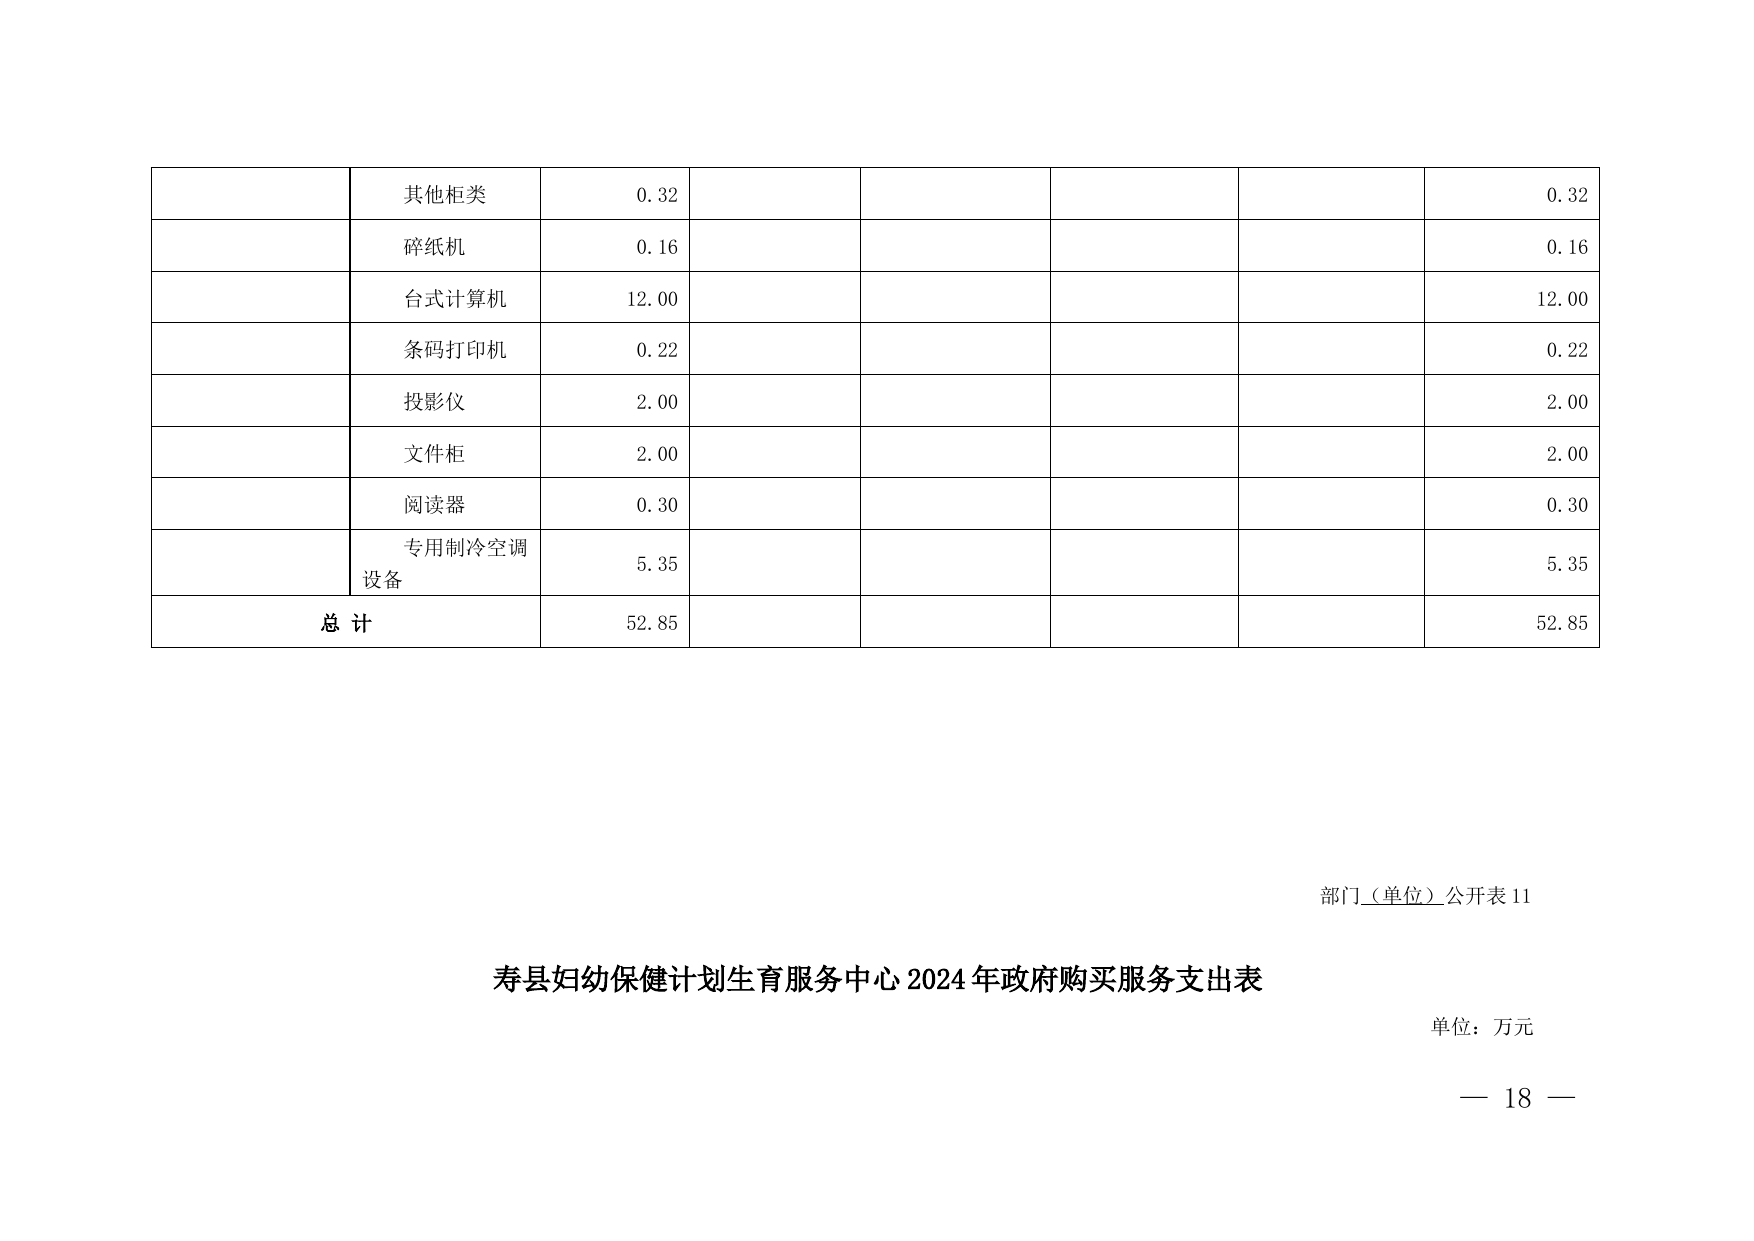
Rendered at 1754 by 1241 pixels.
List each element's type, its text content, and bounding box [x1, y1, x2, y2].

table_cell 12.00 [541, 272, 689, 322]
table_cell 2.00 [541, 375, 689, 426]
table_cell 0.16 [1425, 220, 1599, 271]
table_cell [1239, 375, 1424, 426]
table_cell [152, 375, 349, 426]
table_header 寿县妇幼保健计划生育服务中心2024年政府购买服务支出表 单位：万元 [165, 944, 1591, 1042]
table_cell 0.30 [1425, 478, 1599, 529]
table_cell [1239, 272, 1424, 322]
table_cell [1051, 168, 1238, 219]
table_cell [1051, 375, 1238, 426]
table_cell [1051, 272, 1238, 322]
table_cell 52.85 [541, 596, 689, 647]
table_cell [861, 220, 1050, 271]
table_cell [690, 375, 860, 426]
table_cell [152, 272, 349, 322]
table_cell 0.32 [1425, 168, 1599, 219]
table_cell [1239, 323, 1424, 374]
table_cell [1051, 596, 1238, 647]
table_cell [152, 530, 349, 595]
table_cell 0.32 [541, 168, 689, 219]
table_cell [1239, 530, 1424, 595]
table_cell [152, 168, 349, 219]
text 部门（单位）公开表11 [162, 857, 1594, 915]
table_cell 5.35 [541, 530, 689, 595]
table_cell [861, 272, 1050, 322]
table_cell [861, 530, 1050, 595]
table_cell 5.35 [1425, 530, 1599, 595]
table_cell [690, 323, 860, 374]
table_cell [152, 220, 349, 271]
table_cell 0.22 [541, 323, 689, 374]
table_cell [690, 220, 860, 271]
table_cell [1051, 478, 1238, 529]
table_cell [861, 427, 1050, 477]
table_cell 0.22 [1425, 323, 1599, 374]
table_cell [1051, 427, 1238, 477]
table_cell [152, 478, 349, 529]
table_cell [1051, 530, 1238, 595]
table_cell 条码打印机 [351, 323, 540, 374]
table_cell [152, 323, 349, 374]
table_cell 52.85 [1425, 596, 1599, 647]
table_cell 12.00 [1425, 272, 1599, 322]
table_cell 0.16 [541, 220, 689, 271]
table_cell [690, 272, 860, 322]
table_cell [861, 478, 1050, 529]
table_cell [690, 478, 860, 529]
table_cell [1239, 596, 1424, 647]
table_cell 台式计算机 [351, 272, 540, 322]
table_cell [1239, 168, 1424, 219]
table_cell 投影仪 [351, 375, 540, 426]
table_cell 0.30 [541, 478, 689, 529]
table_cell [690, 596, 860, 647]
table_cell [152, 427, 349, 477]
table_cell 阅读器 [351, 478, 540, 529]
table_cell [690, 530, 860, 595]
table_cell [690, 168, 860, 219]
table_cell 文件柜 [351, 427, 540, 477]
table_cell [861, 375, 1050, 426]
table_cell [861, 323, 1050, 374]
table_cell 总 计 [152, 596, 540, 647]
table_cell 2.00 [1425, 427, 1599, 477]
table_cell 碎纸机 [351, 220, 540, 271]
table_cell 2.00 [541, 427, 689, 477]
table_cell 2.00 [1425, 375, 1599, 426]
table_cell [861, 596, 1050, 647]
table_cell [1239, 478, 1424, 529]
table_cell [1239, 220, 1424, 271]
table_cell 专用制冷空调设备 [351, 530, 540, 595]
table_cell [1239, 427, 1424, 477]
table_cell [690, 427, 860, 477]
table_cell [1051, 323, 1238, 374]
table_cell [1051, 220, 1238, 271]
table_cell 其他柜类 [351, 168, 540, 219]
table_cell [861, 168, 1050, 219]
